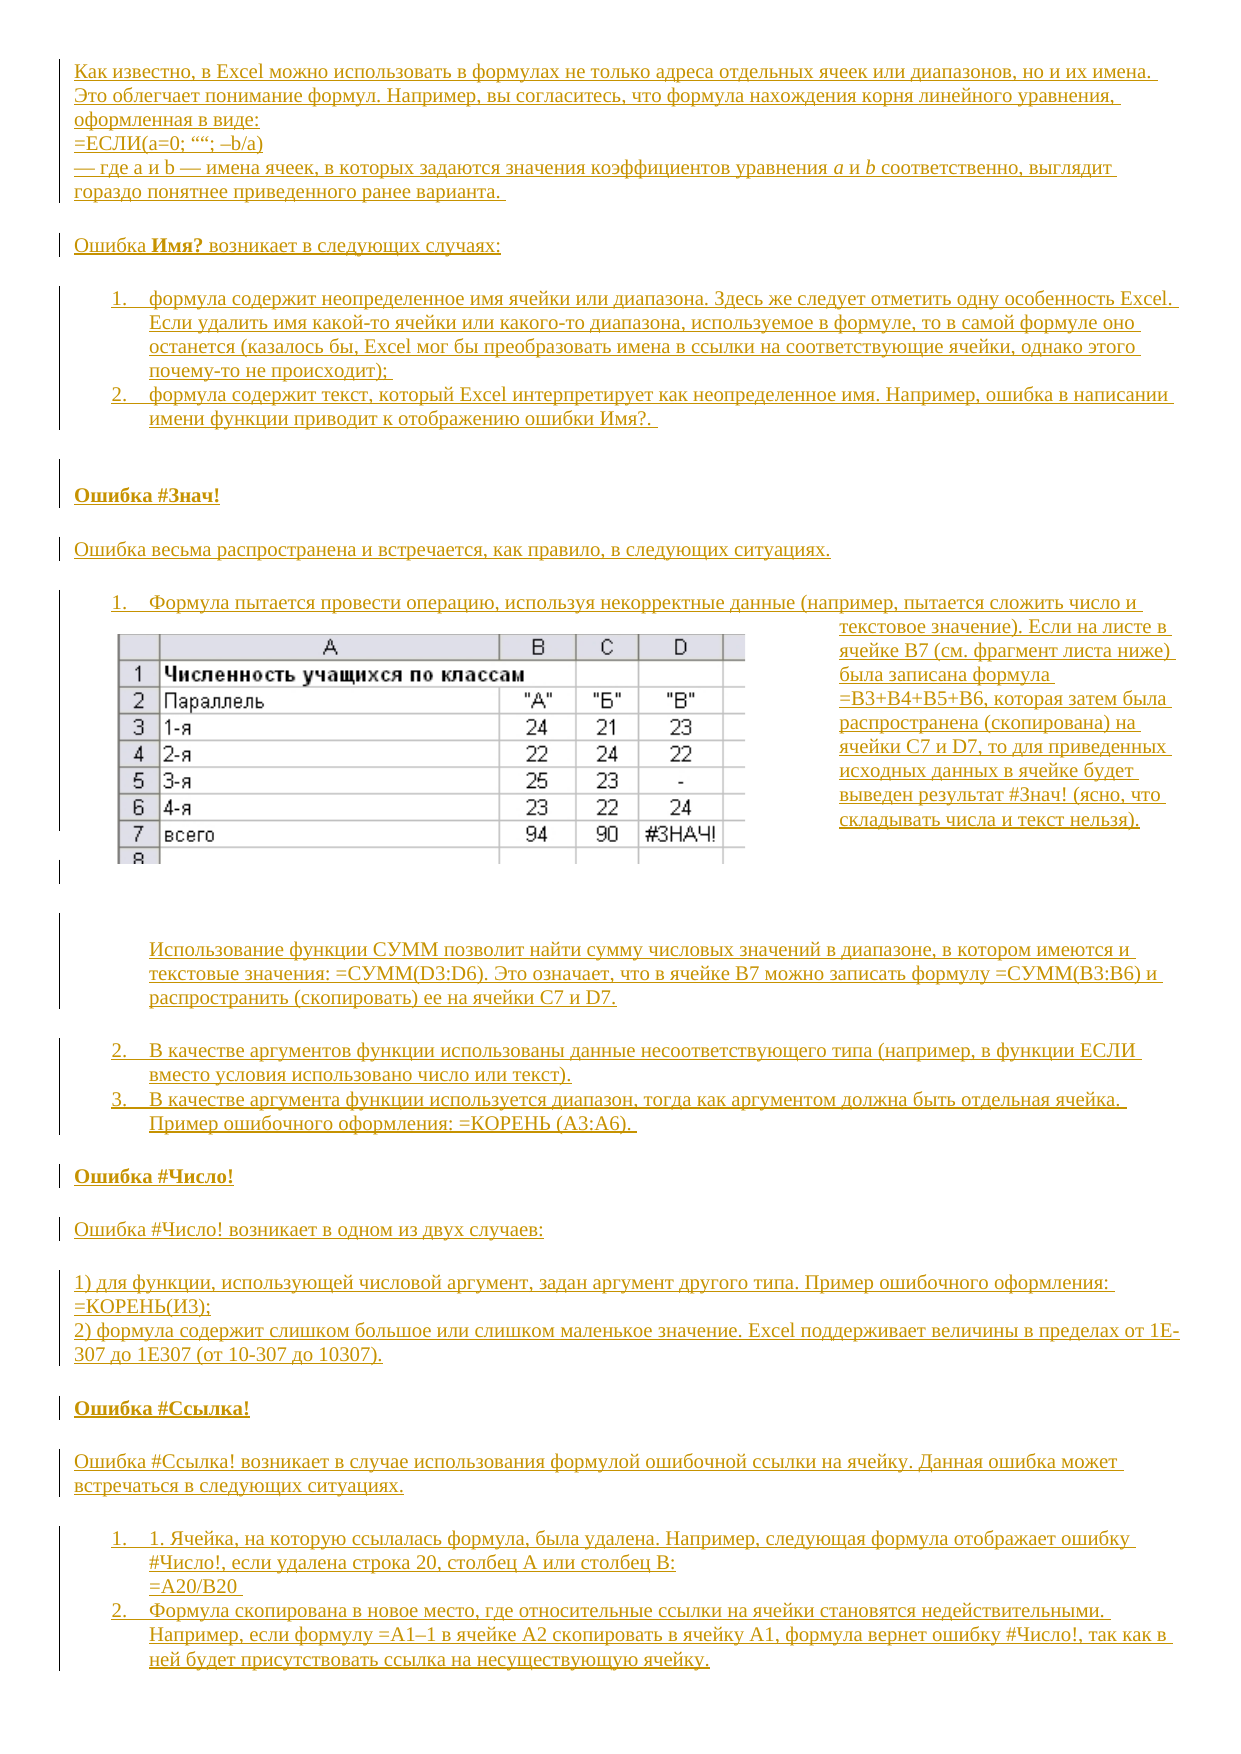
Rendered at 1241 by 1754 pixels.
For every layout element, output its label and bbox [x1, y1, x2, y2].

picture [117, 634, 746, 864]
